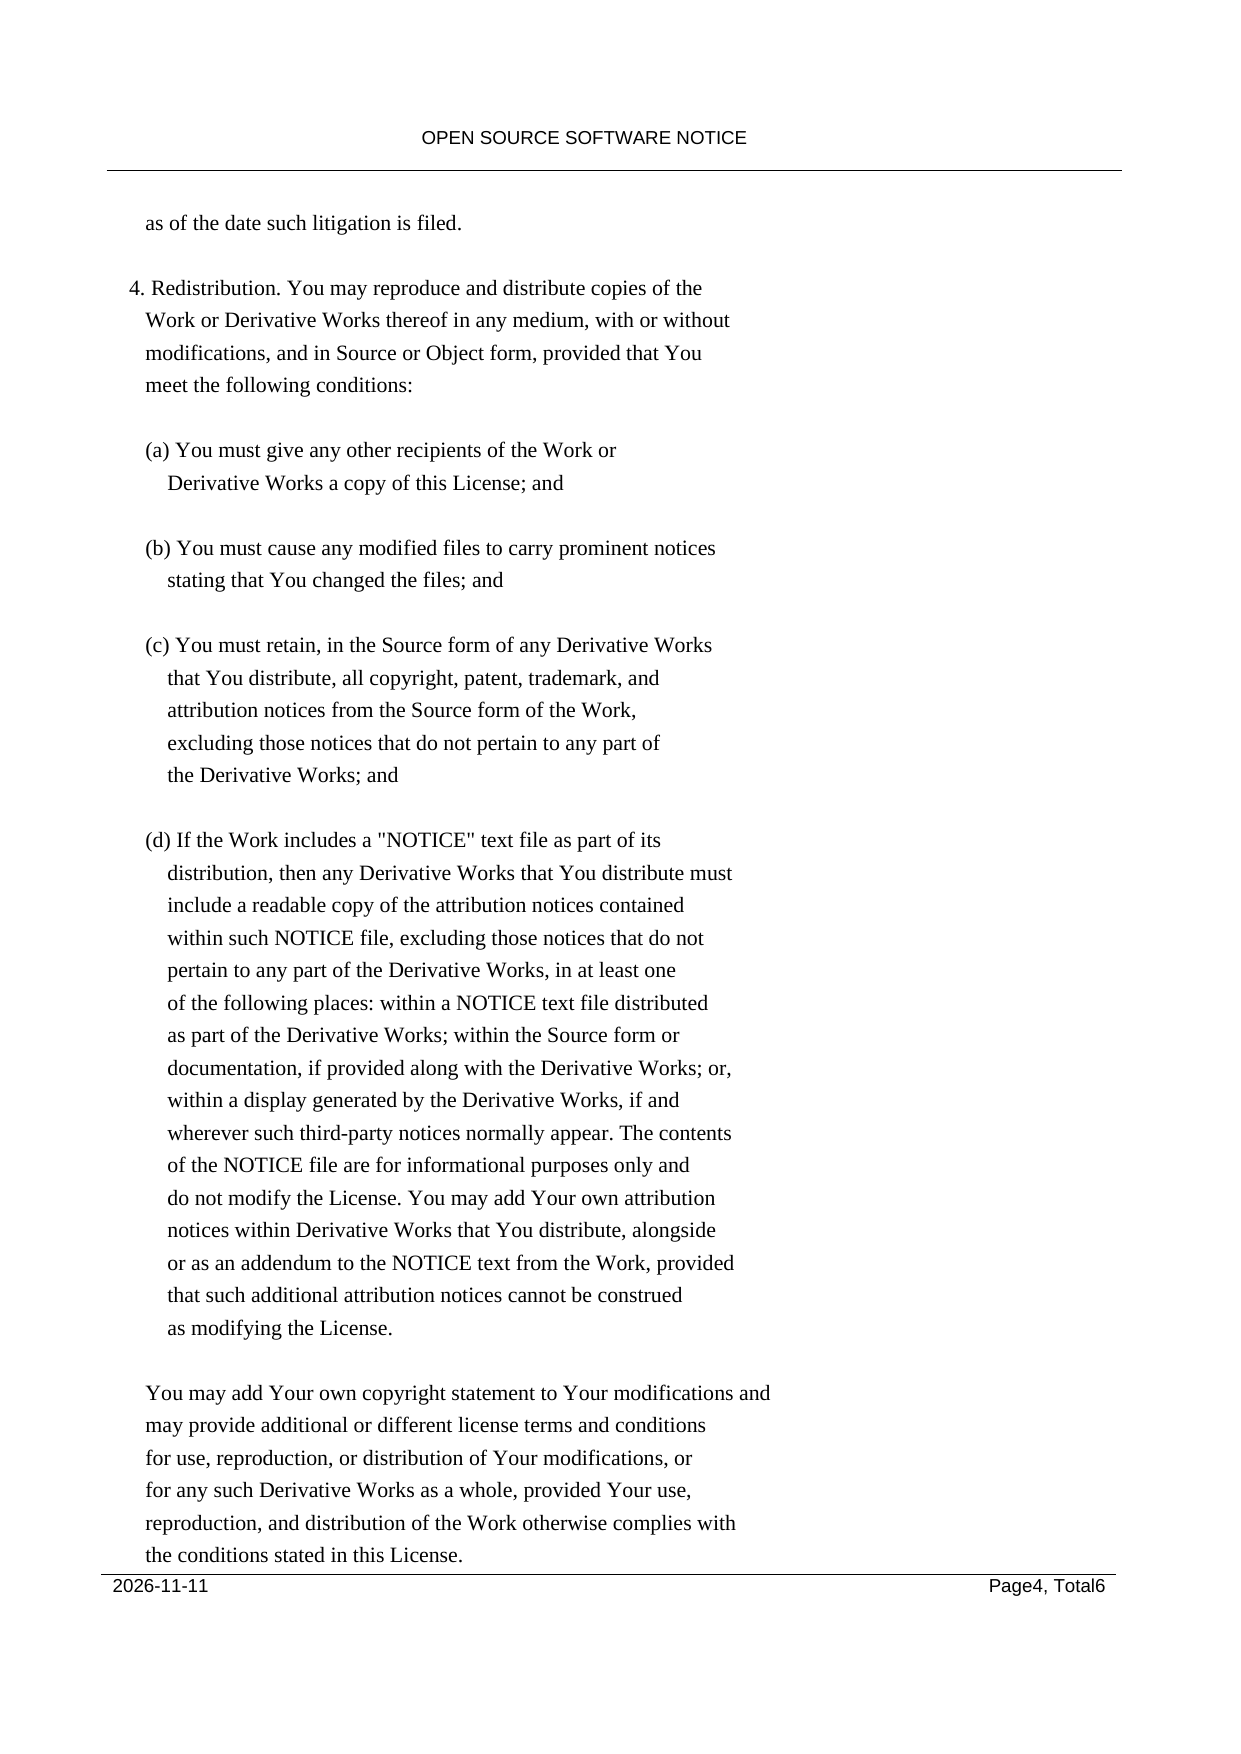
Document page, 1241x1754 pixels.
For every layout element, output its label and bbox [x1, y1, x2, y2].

text [112, 206, 1128, 1571]
